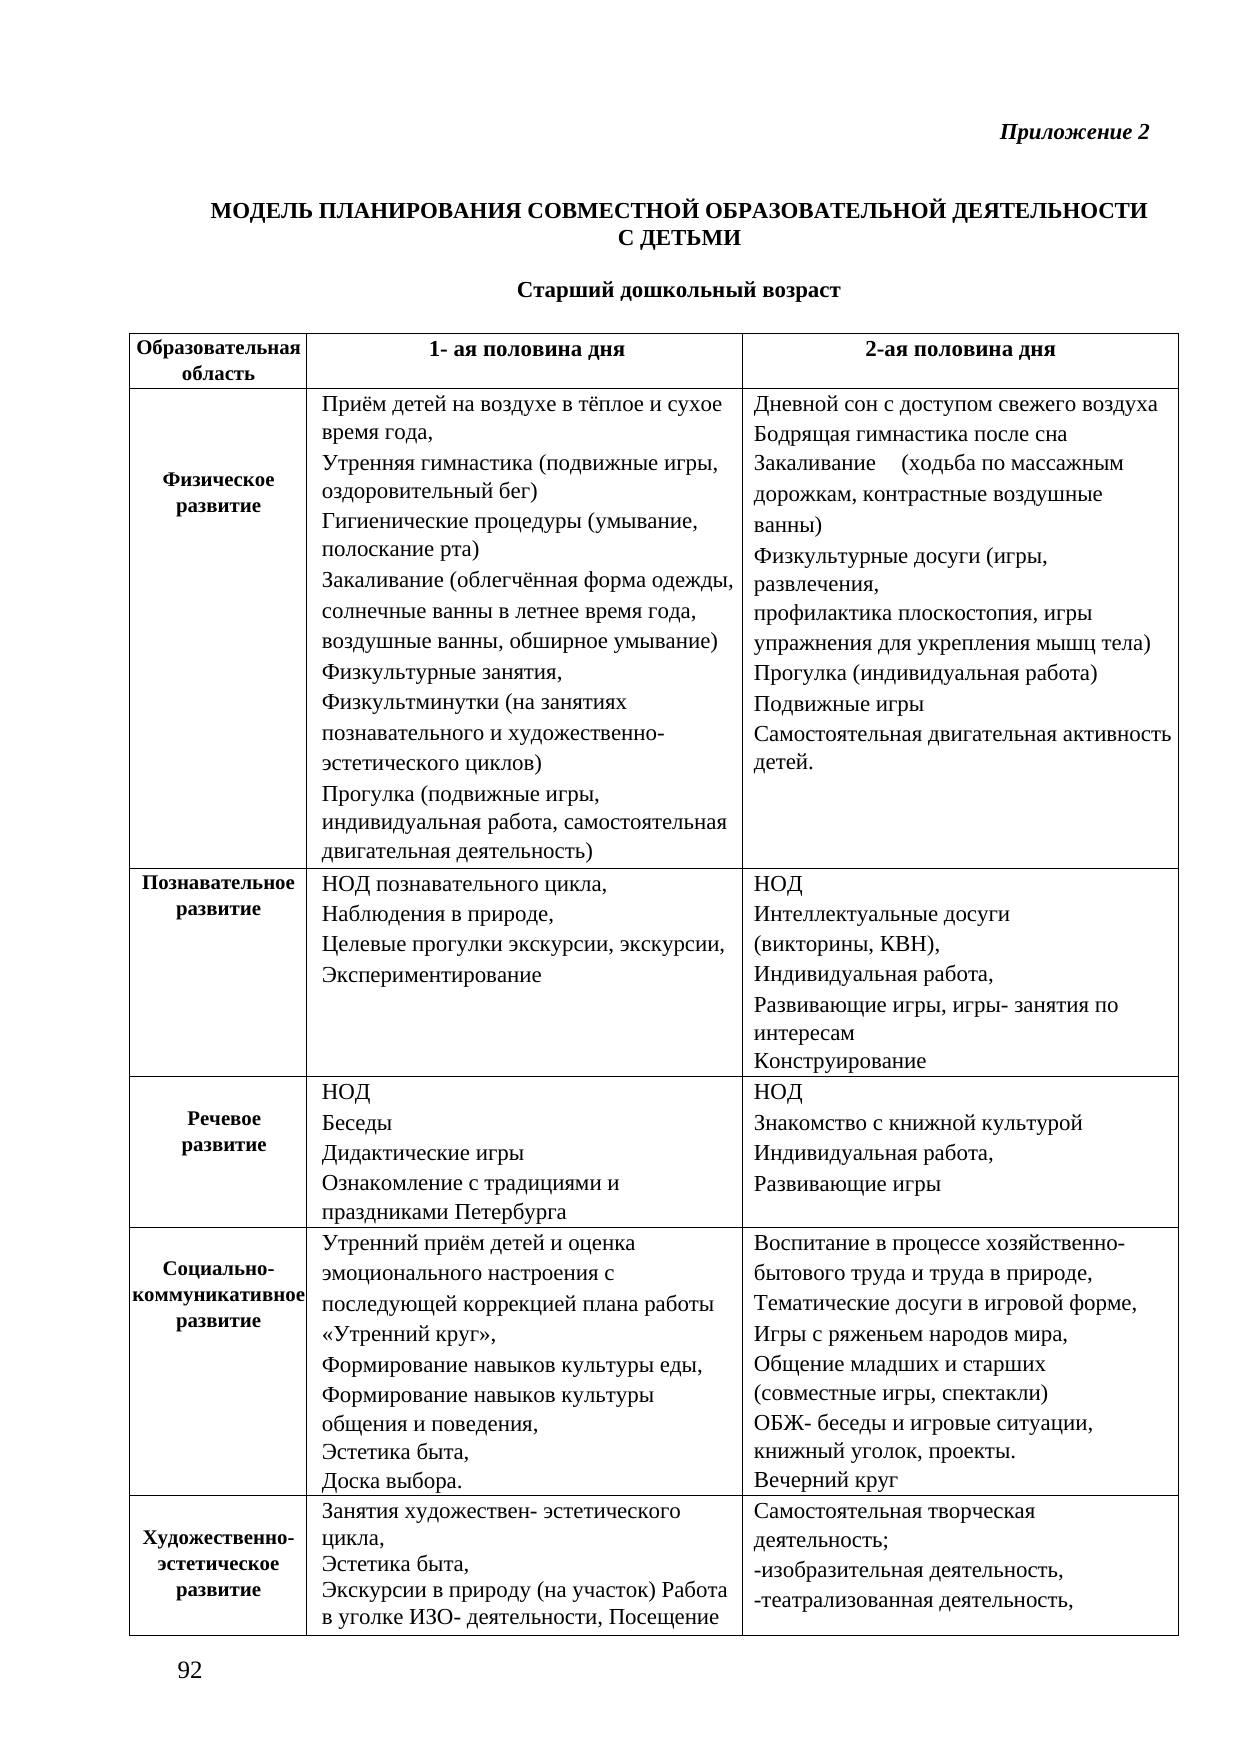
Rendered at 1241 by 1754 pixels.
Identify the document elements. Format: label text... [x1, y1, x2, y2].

table_cell НОД Беседы Дидактические игры Ознакомление с традициями и праздниками Петербурга [307, 1077, 742, 1227]
table_cell НОД Знакомство с книжной культурой Индивидуальная работа, Развивающие игры [743, 1077, 1178, 1227]
table_cell Утренний приём детей и оценка эмоционального настроения с последующей коррекцией плана работы «Утренний круг», Формирование навыков культуры еды, Формирование навыков культуры общения и поведения, Эстетика быта, Доска выбора. [307, 1228, 742, 1495]
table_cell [743, 1496, 1178, 1635]
table_cell Социально- коммуникативное развитие [130, 1228, 306, 1495]
text МОДЕЛЬ ПЛАНИРОВАНИЯ СОВМЕСТНОЙ ОБРАЗОВАТЕЛЬНОЙ ДЕЯТЕЛЬНОСТИ С ДЕТЬМИ [207, 197, 1152, 250]
table_cell Речевое развитие [130, 1077, 306, 1227]
table_cell Дневной сон с доступом свежего воздуха Бодрящая гимнастика после сна Закаливание (ходьба по массажным дорожкам, контрастные воздушные ванны) Физкультурные досуги (игры, развлечения, профилактика плоскостопия, игры упражнения для укрепления мышц тела) Прогулка (индивидуальная работа) Подвижные игры Самостоятельная двигательная активность детей. [743, 389, 1178, 868]
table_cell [130, 1496, 306, 1635]
table_cell Физическое развитие [130, 389, 306, 868]
table_header Образовательная область [130, 334, 306, 387]
table_cell Приём детей на воздухе в тёплое и сухое время года, Утренняя гимнастика (подвижные игры, оздоровительный бег) Гигиенические процедуры (умывание, полоскание рта) Закаливание (облегчённая форма одежды, солнечные ванны в летнее время года, воздушные ванны, обширное умывание) Физкультурные занятия, Физкультминутки (на занятиях познавательного и художественно- эстетического циклов) Прогулка (подвижные игры, индивидуальная работа, самостоятельная двигательная деятельность) [307, 389, 742, 868]
table_cell НОД познавательного цикла, Наблюдения в природе, Целевые прогулки экскурсии, экскурсии, Экспериментирование [307, 869, 742, 1076]
table_cell НОД Интеллектуальные досуги (викторины, КВН), Индивидуальная работа, Развивающие игры, игры- занятия по интересам Конструирование [743, 869, 1178, 1076]
table_cell Познавательное развитие [130, 869, 306, 1076]
table_header 2-ая половина дня [743, 334, 1178, 387]
table_cell Воспитание в процессе хозяйственно- бытового труда и труда в природе, Тематические досуги в игровой форме, Игры с ряженьем народов мира, Общение младших и старших (совместные игры, спектакли) ОБЖ- беседы и игровые ситуации, книжный уголок, проекты. Вечерний круг [743, 1228, 1178, 1495]
text Старший дошкольный возраст [206, 276, 1152, 303]
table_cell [307, 1496, 742, 1635]
text Приложение 2 [207, 118, 1152, 144]
table_header 1- ая половина дня [307, 334, 742, 387]
